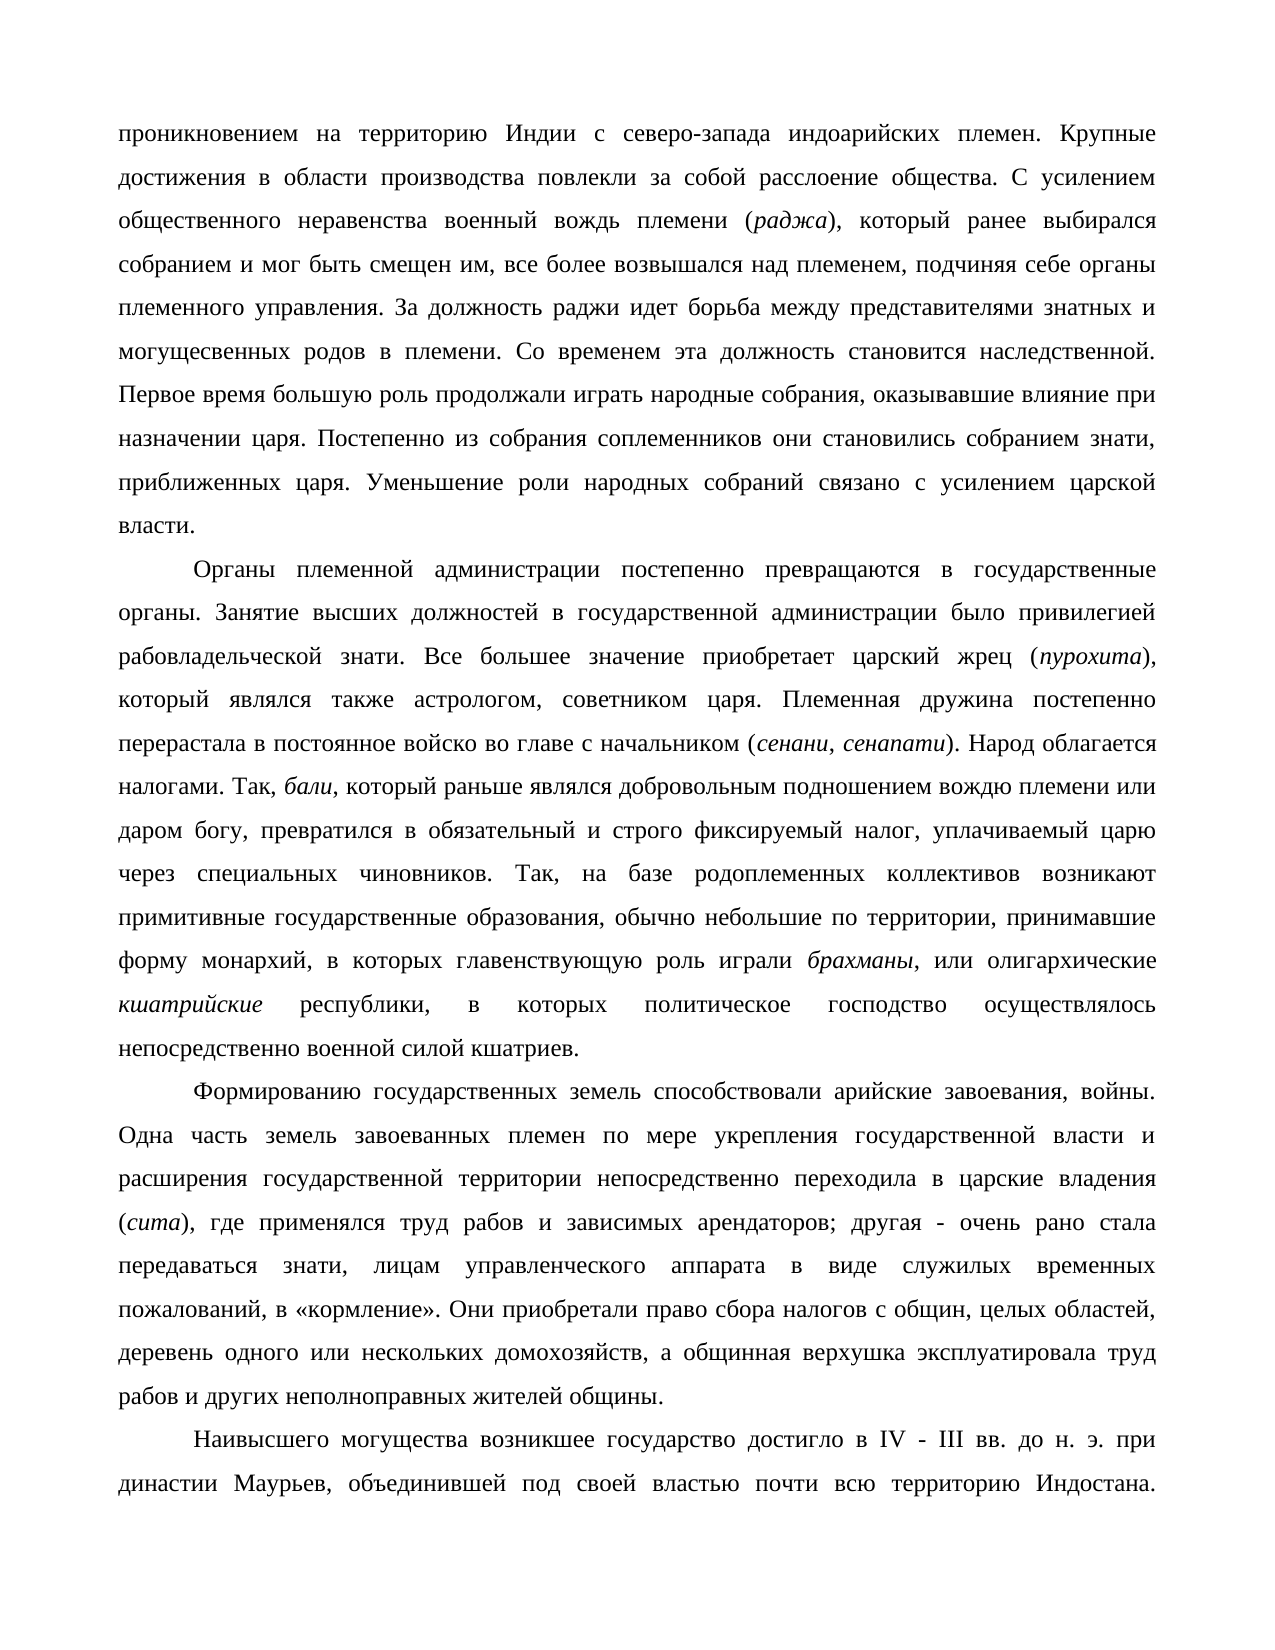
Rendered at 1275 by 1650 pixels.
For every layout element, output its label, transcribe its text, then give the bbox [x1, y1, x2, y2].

text Органы племенной администрации постепенно превращаются в государственные органы. Занятие высших должностей в государственной администрации было привилегией рабовладельческой знати. Все большее значение приобретает царский жрец (пурохита), который являлся также астрологом, советником царя. Племенная дружина постепенно перерастала в постоянное войско во главе с начальником (сенани, сенапати). Народ облагается налогами. Так, бали, который раньше являлся добровольным подношением вождю племени или даром богу, превратился в обязательный и строго фиксируемый налог, уплачиваемый царю через специальных чиновников. Так, на базе родоплеменных коллективов возникают примитивные государственные образования, обычно небольшие по территории, принимавшие форму монархий, в которых главенствующую роль играли брахманы, или олигархические кшатрийские республики, в которых политическое господство осуществлялось непосредственно военной силой кшатриев. [118, 553, 1157, 1062]
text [118, 1424, 1157, 1497]
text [118, 118, 1157, 539]
text Формированию государственных земель способствовали арийские завоевания, войны. Одна часть земель завоеванных племен по мере укрепления государственной власти и расширения государственной территории непосредственно переходила в царские владения (сита), где применялся труд рабов и зависимых арендаторов; другая - очень рано стала передаваться знати, лицам управленческого аппарата в виде служилых временных пожалований, в «кормление». Они приобретали право сбора налогов с общин, целых областей, деревень одного или нескольких домохозяйств, а общинная верхушка эксплуатировала труд рабов и других неполноправных жителей общины. [118, 1076, 1157, 1410]
